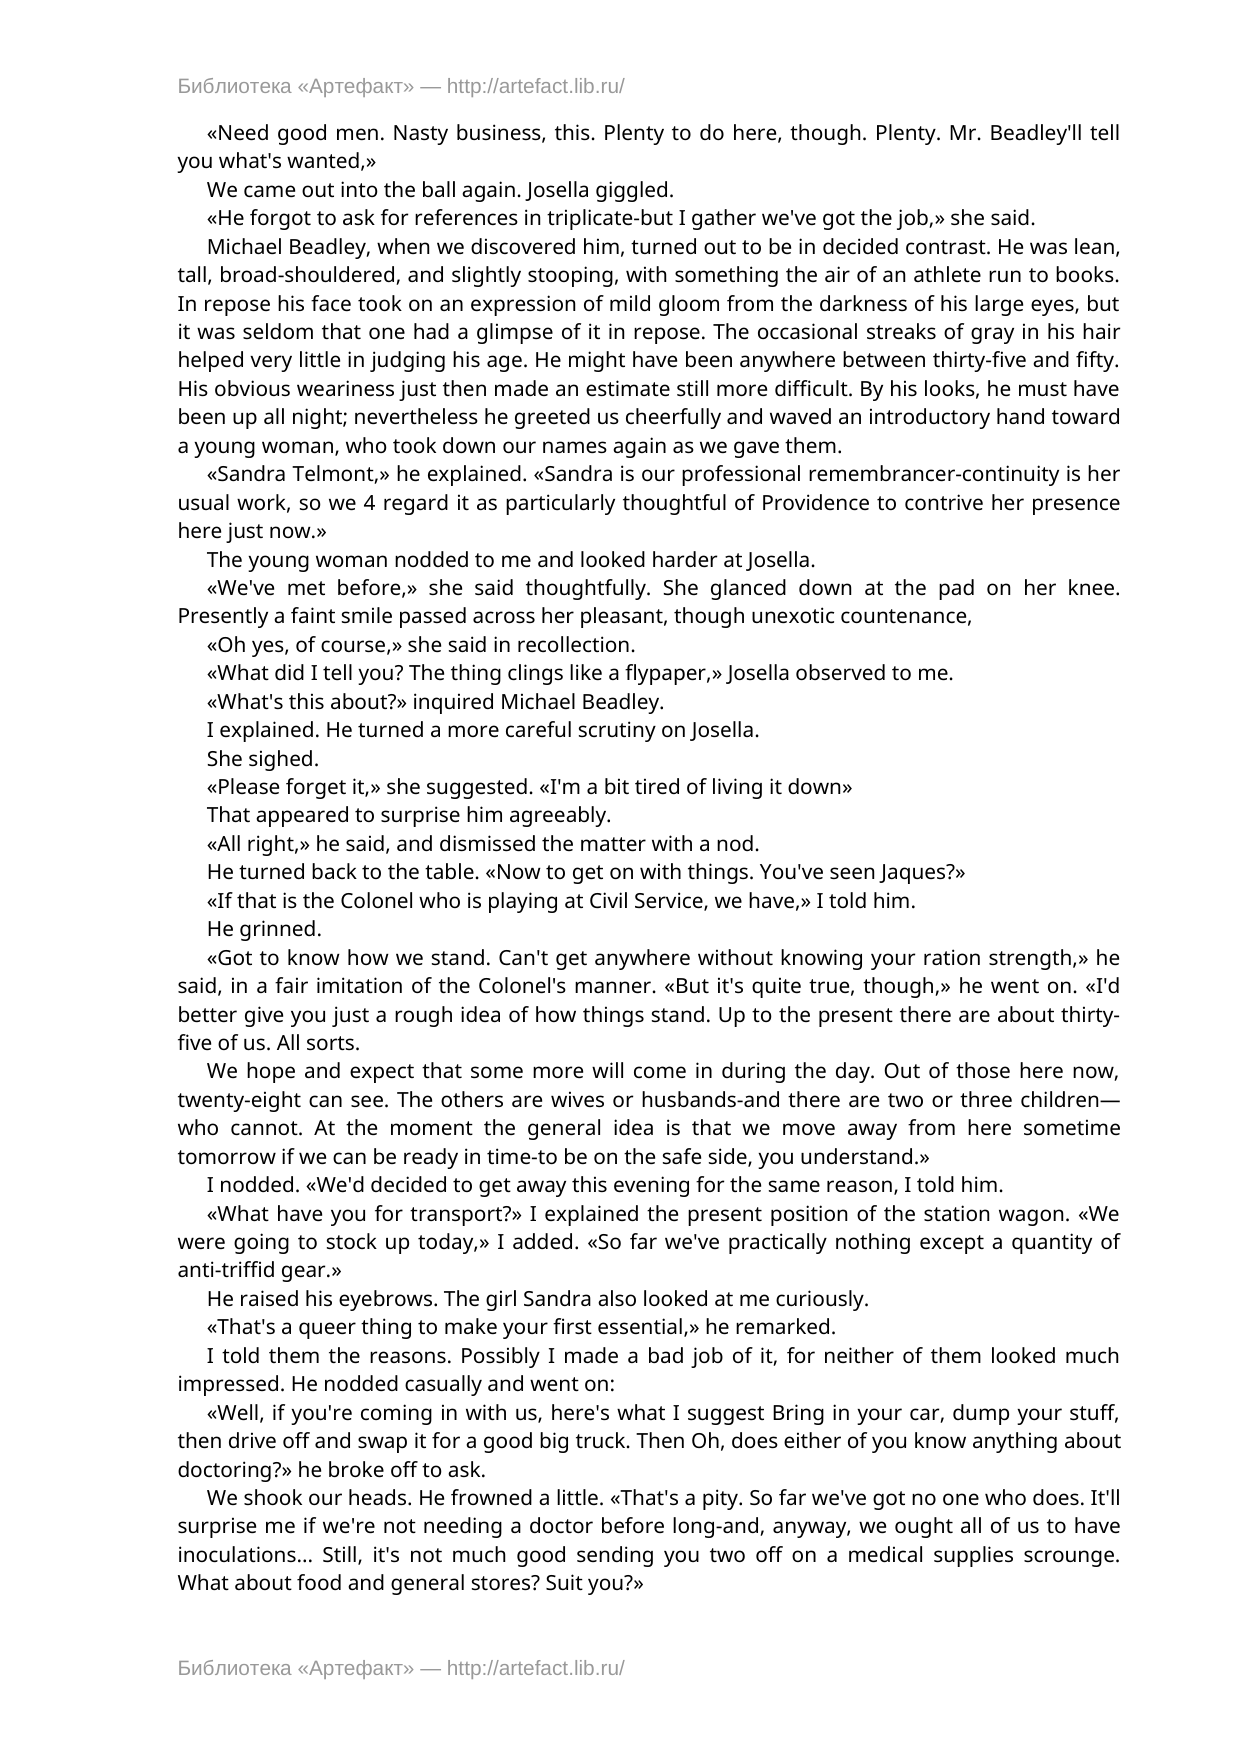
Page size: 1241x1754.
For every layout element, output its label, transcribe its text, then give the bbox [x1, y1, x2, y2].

text I explained. He turned a more careful scrutiny on Josella. [177, 715, 1122, 744]
text «Got to know how we stand. Can't get anywhere without knowing your ration strength,» he said, in a fair imitation of the Colonel's manner. «But it's quite true, though,» he went on. «I'd better give you just a rough idea of how things stand. Up to the present there are about thirty-five of us. All sorts. [177, 943, 1122, 1057]
text He raised his eyebrows. The girl Sandra also looked at me curiously. [177, 1284, 1122, 1312]
text «We've met before,» she said thoughtfully. She glanced down at the pad on her knee. Presently a faint smile passed across her pleasant, though unexotic countenance, [177, 573, 1122, 630]
text «He forgot to ask for references in triplicate-but I gather we've got the job,» she said. [177, 203, 1122, 232]
text «Sandra Telmont,» he explained. «Sandra is our professional remembrancer-continuity is her usual work, so we 4 regard it as particularly thoughtful of Providence to contrive her presence here just now.» [177, 459, 1122, 545]
text «Please forget it,» she suggested. «I'm a bit tired of living it down» [177, 772, 1122, 801]
text I told them the reasons. Possibly I made a bad job of it, for neither of them looked much impressed. He nodded casually and went on: [177, 1341, 1122, 1398]
text That appeared to surprise him agreeably. [177, 801, 1122, 829]
text He turned back to the table. «Now to get on with things. You've seen Jaques?» [177, 857, 1122, 886]
text I nodded. «We'd decided to get away this evening for the same reason, I told him. [177, 1170, 1122, 1199]
text «What did I tell you? The thing clings like a flypaper,» Josella observed to me. [177, 658, 1122, 687]
text She sighed. [177, 744, 1122, 772]
text Michael Beadley, when we discovered him, turned out to be in decided contrast. He was lean, tall, broad-shouldered, and slightly stooping, with something the air of an athlete run to books. In repose his face took on an expression of mild gloom from the darkness of his large eyes, but it was seldom that one had a glimpse of it in repose. The occasional streaks of gray in his hair helped very little in judging his age. He might have been anywhere between thirty-five and fifty. His obvious weariness just then made an estimate still more difficult. By his looks, he must have been up all night; nevertheless he greeted us cheerfully and waved an introductory hand toward a young woman, who took down our names again as we gave them. [177, 232, 1122, 459]
text «Need good men. Nasty business, this. Plenty to do here, though. Plenty. Mr. Beadley'll tell you what's wanted,» [177, 118, 1122, 175]
text We hope and expect that some more will come in during the day. Out of those here now, twenty-eight can see. The others are wives or husbands-and there are two or three children—who cannot. At the moment the general idea is that we move away from here sometime tomorrow if we can be ready in time-to be on the safe side, you understand.» [177, 1057, 1122, 1170]
text «If that is the Colonel who is playing at Civil Service, we have,» I told him. [177, 886, 1122, 914]
text «Well, if you're coming in with us, here's what I suggest Bring in your car, dump your stuff, then drive off and swap it for a good big truck. Then Oh, does either of you know anything about doctoring?» he broke off to ask. [177, 1398, 1122, 1483]
text The young woman nodded to me and looked harder at Josella. [177, 545, 1122, 573]
text «What have you for transport?» I explained the present position of the station wagon. «We were going to stock up today,» I added. «So far we've practically nothing except a quantity of anti-triffid gear.» [177, 1199, 1122, 1284]
text «All right,» he said, and dismissed the matter with a nod. [177, 829, 1122, 857]
text We came out into the ball again. Josella giggled. [177, 175, 1122, 203]
text He grinned. [177, 914, 1122, 943]
text «That's a queer thing to make your first essential,» he remarked. [177, 1312, 1122, 1341]
text «What's this about?» inquired Michael Beadley. [177, 687, 1122, 715]
text «Oh yes, of course,» she said in recollection. [177, 630, 1122, 658]
text We shook our heads. He frowned a little. «That's a pity. So far we've got no one who does. It'll surprise me if we're not needing a doctor before long-and, anyway, we ought all of us to have inoculations... Still, it's not much good sending you two off on a medical supplies scrounge. What about food and general stores? Suit you?» [177, 1483, 1122, 1597]
